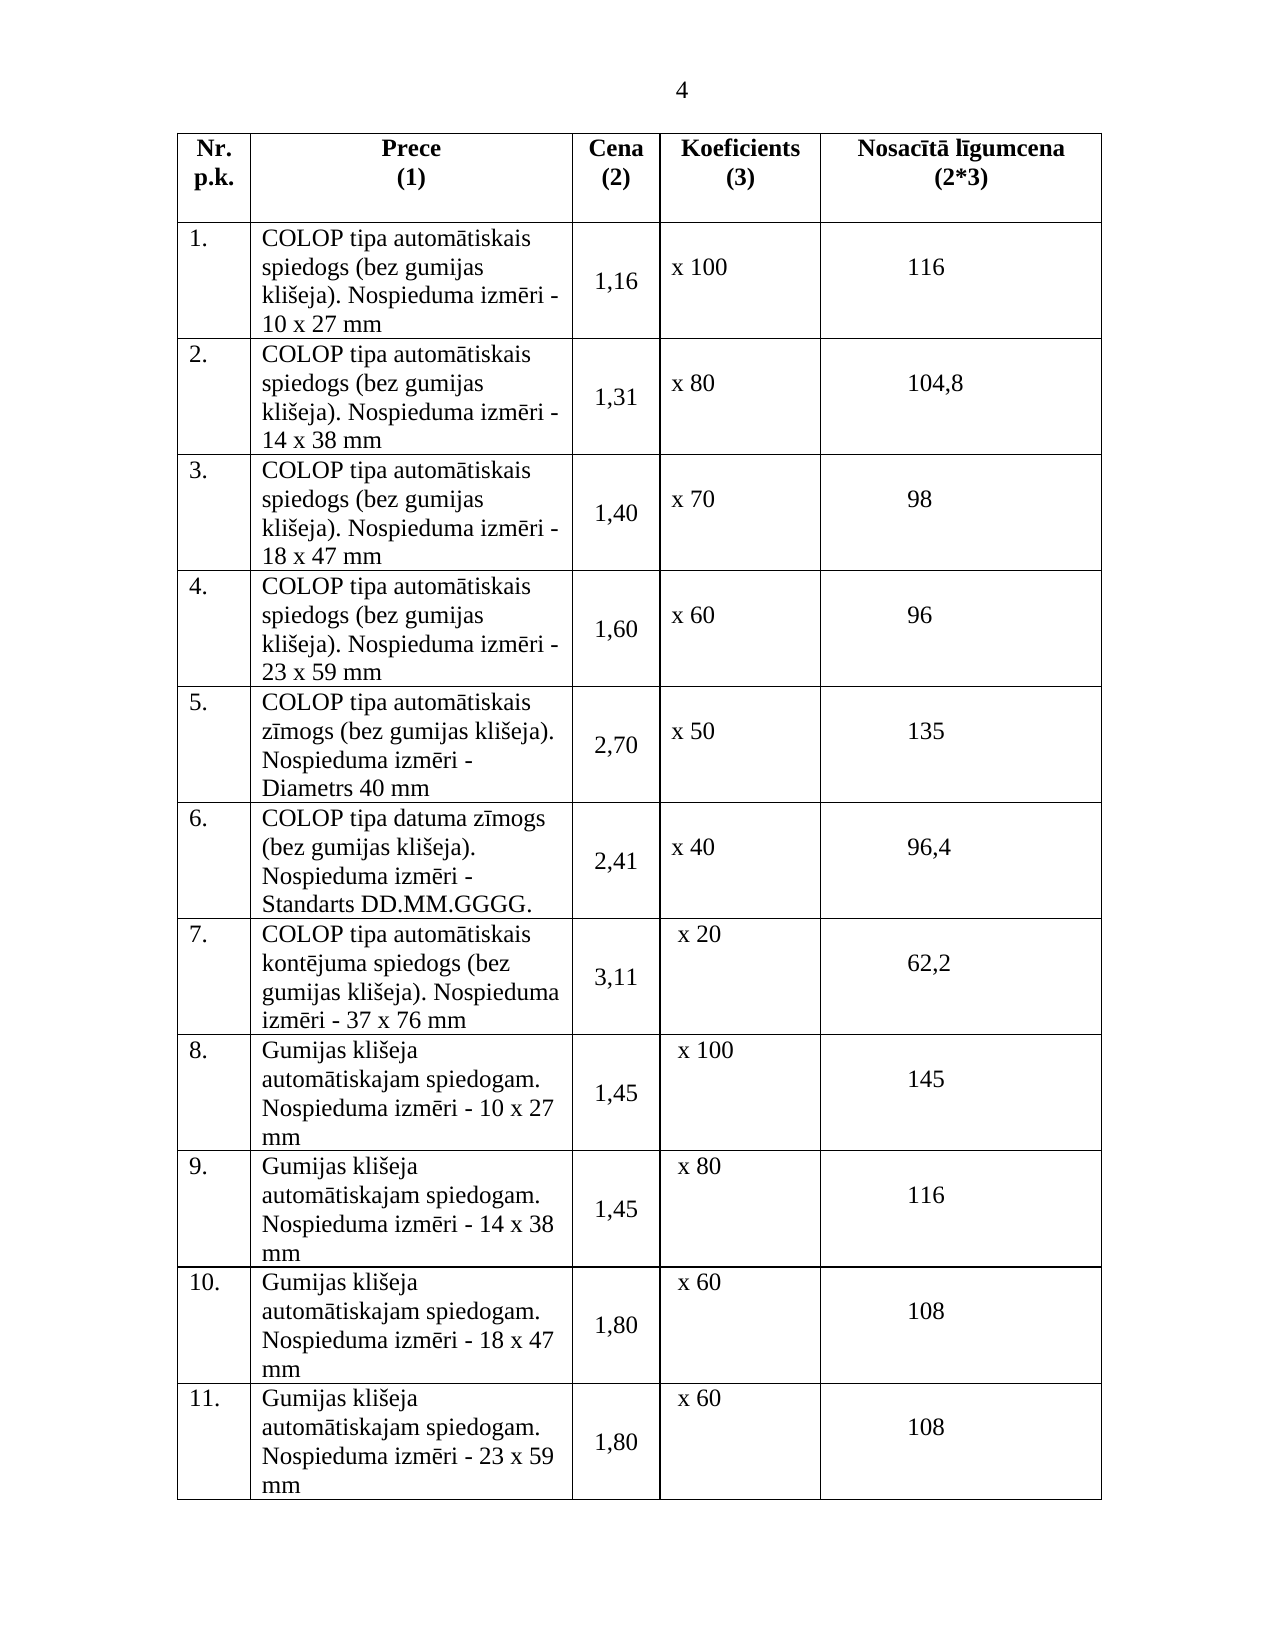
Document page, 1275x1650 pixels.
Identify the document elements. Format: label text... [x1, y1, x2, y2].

table_header Koeficients (3) [661, 134, 820, 222]
table_cell 4. [178, 571, 250, 686]
table_cell 108 [821, 1384, 1101, 1498]
table_cell Gumijas klišeja automātiskajam spiedogam. Nospieduma izmēri - 23 x 59 mm [251, 1384, 572, 1498]
table_cell x 80 [661, 1151, 820, 1266]
table_cell 1,80 [573, 1268, 659, 1382]
table_cell x 100 [661, 223, 820, 338]
table_header Nosacītā līgumcena (2*3) [821, 134, 1101, 222]
table_cell 5. [178, 687, 250, 802]
table_cell 6. [178, 803, 250, 918]
table_cell 116 [821, 1151, 1101, 1266]
table_cell 3. [178, 455, 250, 570]
table_cell x 20 [661, 919, 820, 1034]
table_cell 2,70 [573, 687, 659, 802]
table_cell x 50 [661, 687, 820, 802]
table_cell 1,45 [573, 1035, 659, 1150]
table_cell 9. [178, 1151, 250, 1266]
table_header Prece (1) [251, 134, 572, 222]
table_cell 96,4 [821, 803, 1101, 918]
table_cell COLOP tipa automātiskais spiedogs (bez gumijas klišeja). Nospieduma izmēri - 18 x 47 mm [251, 455, 572, 570]
table_cell 10. [178, 1268, 250, 1382]
table_cell 145 [821, 1035, 1101, 1150]
table_cell Gumijas klišeja automātiskajam spiedogam. Nospieduma izmēri - 10 x 27 mm [251, 1035, 572, 1150]
table_cell 116 [821, 223, 1101, 338]
table_cell 3,11 [573, 919, 659, 1034]
table_header Cena (2) [573, 134, 659, 222]
table_cell x 60 [661, 571, 820, 686]
table_cell 135 [821, 687, 1101, 802]
table_cell 96 [821, 571, 1101, 686]
table_cell 1,40 [573, 455, 659, 570]
table_cell 1,16 [573, 223, 659, 338]
table_cell 1,45 [573, 1151, 659, 1266]
table_cell 1. [178, 223, 250, 338]
table_cell Gumijas klišeja automātiskajam spiedogam. Nospieduma izmēri - 18 x 47 mm [251, 1268, 572, 1382]
table_cell 1,31 [573, 339, 659, 454]
table_cell COLOP tipa datuma zīmogs (bez gumijas klišeja). Nospieduma izmēri - Standarts DD.MM.GGGG. [251, 803, 572, 918]
table_cell x 40 [661, 803, 820, 918]
table_cell COLOP tipa automātiskais kontējuma spiedogs (bez gumijas klišeja). Nospieduma izmēri - 37 x 76 mm [251, 919, 572, 1034]
table_cell COLOP tipa automātiskais spiedogs (bez gumijas klišeja). Nospieduma izmēri - 14 x 38 mm [251, 339, 572, 454]
table_cell 1,60 [573, 571, 659, 686]
table_cell 8. [178, 1035, 250, 1150]
table_cell 1,80 [573, 1384, 659, 1498]
table_cell 2. [178, 339, 250, 454]
table_cell 11. [178, 1384, 250, 1498]
table_cell Gumijas klišeja automātiskajam spiedogam. Nospieduma izmēri - 14 x 38 mm [251, 1151, 572, 1266]
table_cell 62,2 [821, 919, 1101, 1034]
table_cell COLOP tipa automātiskais spiedogs (bez gumijas klišeja). Nospieduma izmēri - 10 x 27 mm [251, 223, 572, 338]
table_cell x 100 [661, 1035, 820, 1150]
table_cell 7. [178, 919, 250, 1034]
table_cell COLOP tipa automātiskais zīmogs (bez gumijas klišeja). Nospieduma izmēri - Diametrs 40 mm [251, 687, 572, 802]
table_cell 2,41 [573, 803, 659, 918]
table_cell x 60 [661, 1384, 820, 1498]
table_cell x 70 [661, 455, 820, 570]
table_cell 98 [821, 455, 1101, 570]
table_cell COLOP tipa automātiskais spiedogs (bez gumijas klišeja). Nospieduma izmēri - 23 x 59 mm [251, 571, 572, 686]
table_cell x 80 [661, 339, 820, 454]
table_cell 104,8 [821, 339, 1101, 454]
table_cell 108 [821, 1268, 1101, 1382]
table_header Nr. p.k. [178, 134, 250, 222]
table_cell x 60 [661, 1268, 820, 1382]
